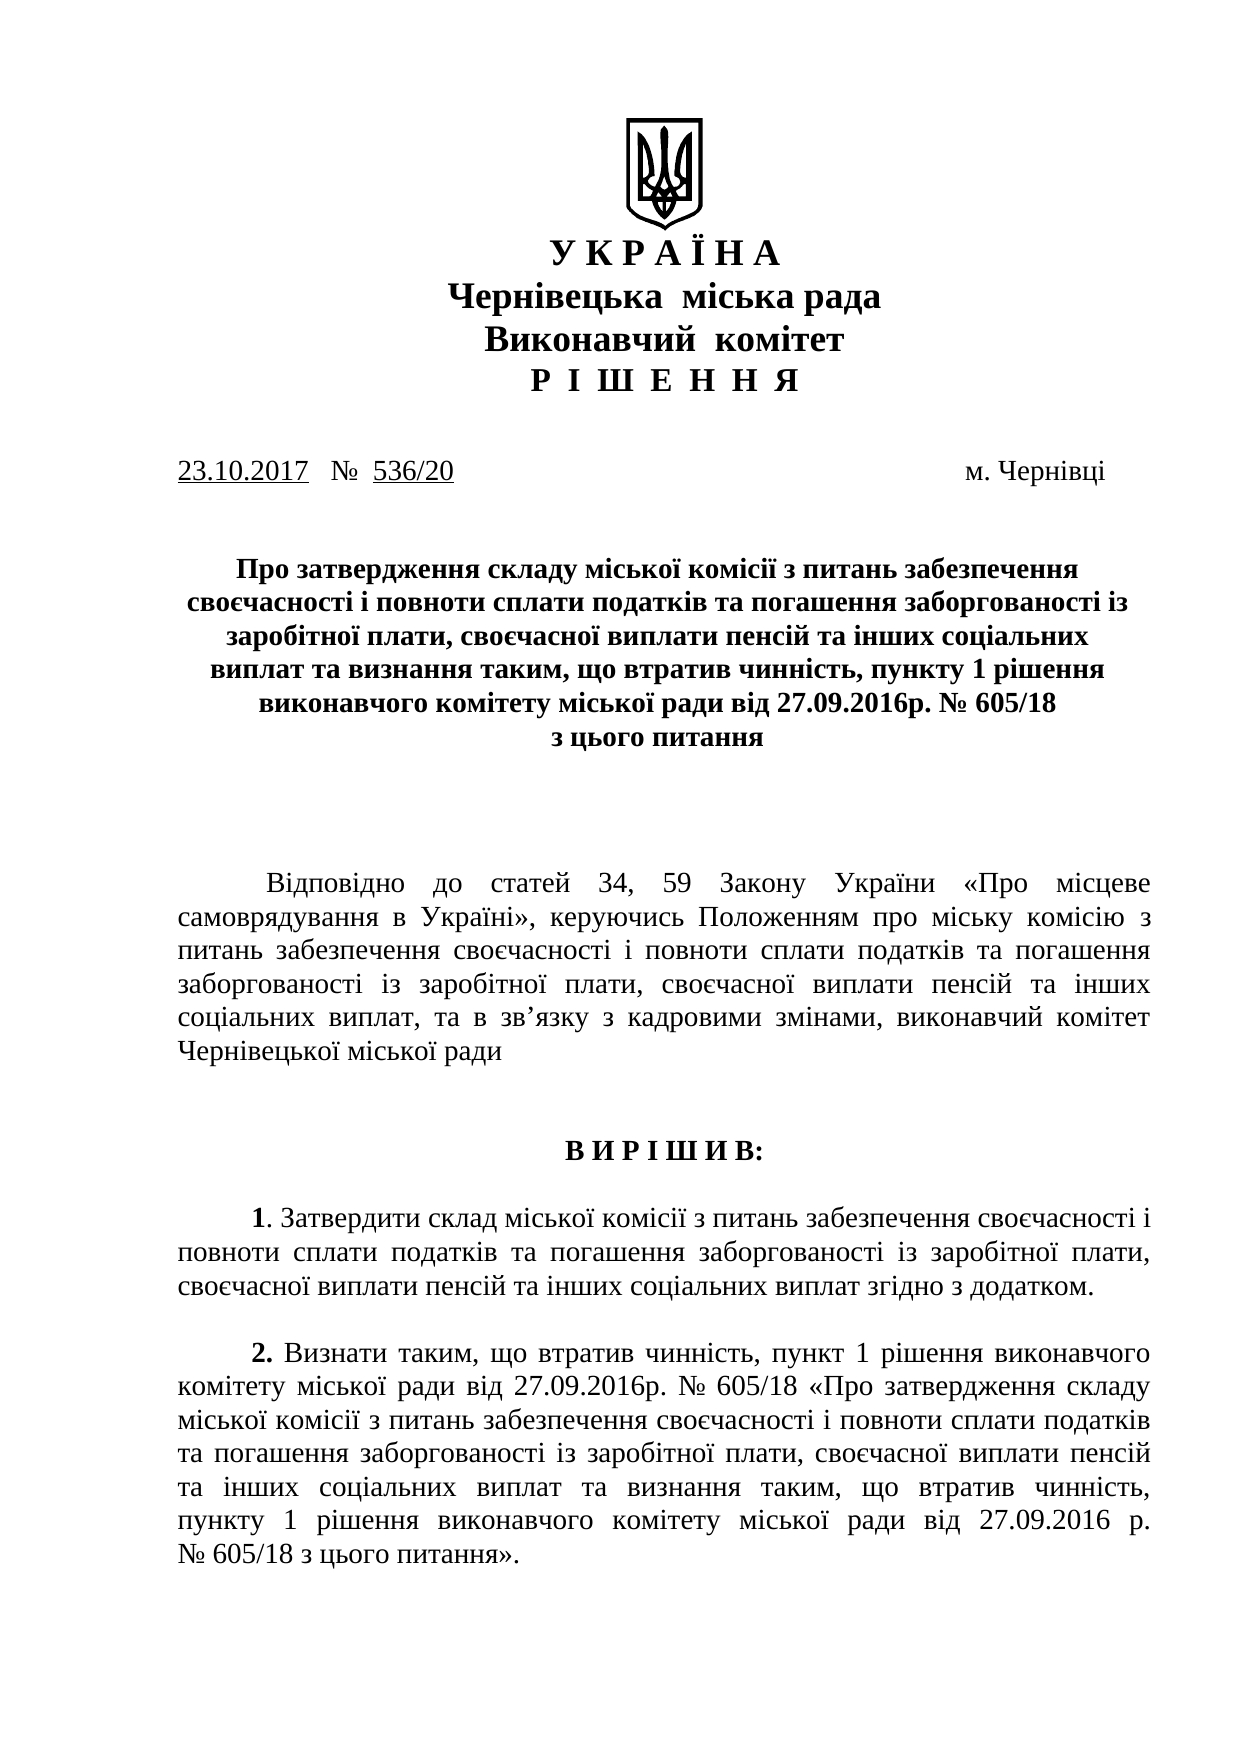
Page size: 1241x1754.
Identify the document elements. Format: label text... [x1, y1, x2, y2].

text 23.10.2017 № 536/20 м. Чернівці [177, 453, 1152, 486]
subtitle Р І Ш Е Н Н Я [177, 360, 1152, 398]
text В И Р І Ш И В: [177, 1133, 1152, 1167]
text Відповідно до статей 34, 59 Закону України «Про місцеве самоврядування в Україні», керуючись Положенням про міську комісію з питань забезпечення своєчасності і повноти сплати податків та погашення заборгованості із заробітної плати, своєчасної виплати пенсій та інших соціальних виплат, та в зв’язку з кадровими змінами, виконавчий комітет Чернівецької міської ради [177, 865, 1152, 1066]
subtitle Виконавчий комітет [177, 317, 1152, 360]
text 1. Затвердити склад міської комісії з питань забезпечення своєчасності і повноти сплати податків та погашення заборгованості із заробітної плати, своєчасної виплати пенсій та інших соціальних виплат згідно з додатком. [177, 1201, 1152, 1301]
text 2. Визнати таким, що втратив чинність, пункт 1 рішення виконавчого комітету міської ради від 27.09.2016р. № 605/18 «Про затвердження складу міської комісії з питань забезпечення своєчасності і повноти сплати податків та погашення заборгованості із заробітної плати, своєчасної виплати пенсій та інших соціальних виплат та визнання таким, що втратив чинність, пункту 1 рішення виконавчого комітету міської ради від 27.09.2016 р. № 605/18 з цього питання». [177, 1335, 1152, 1569]
text У К Р А Ї Н А [177, 231, 1152, 274]
text Чернівецька міська рада [177, 274, 1152, 317]
table_header Про затвердження складу міської комісії з питань забезпечення своєчасності і повноти сплати податків та погашення заборгованості із заробітної плати, своєчасної виплати пенсій та інших соціальних виплат та визнання таким, що втратив чинність, пункту 1 рішення виконавчого комітету міської ради від 27.09.2016р. № 605/18 з цього питання [170, 551, 1145, 786]
